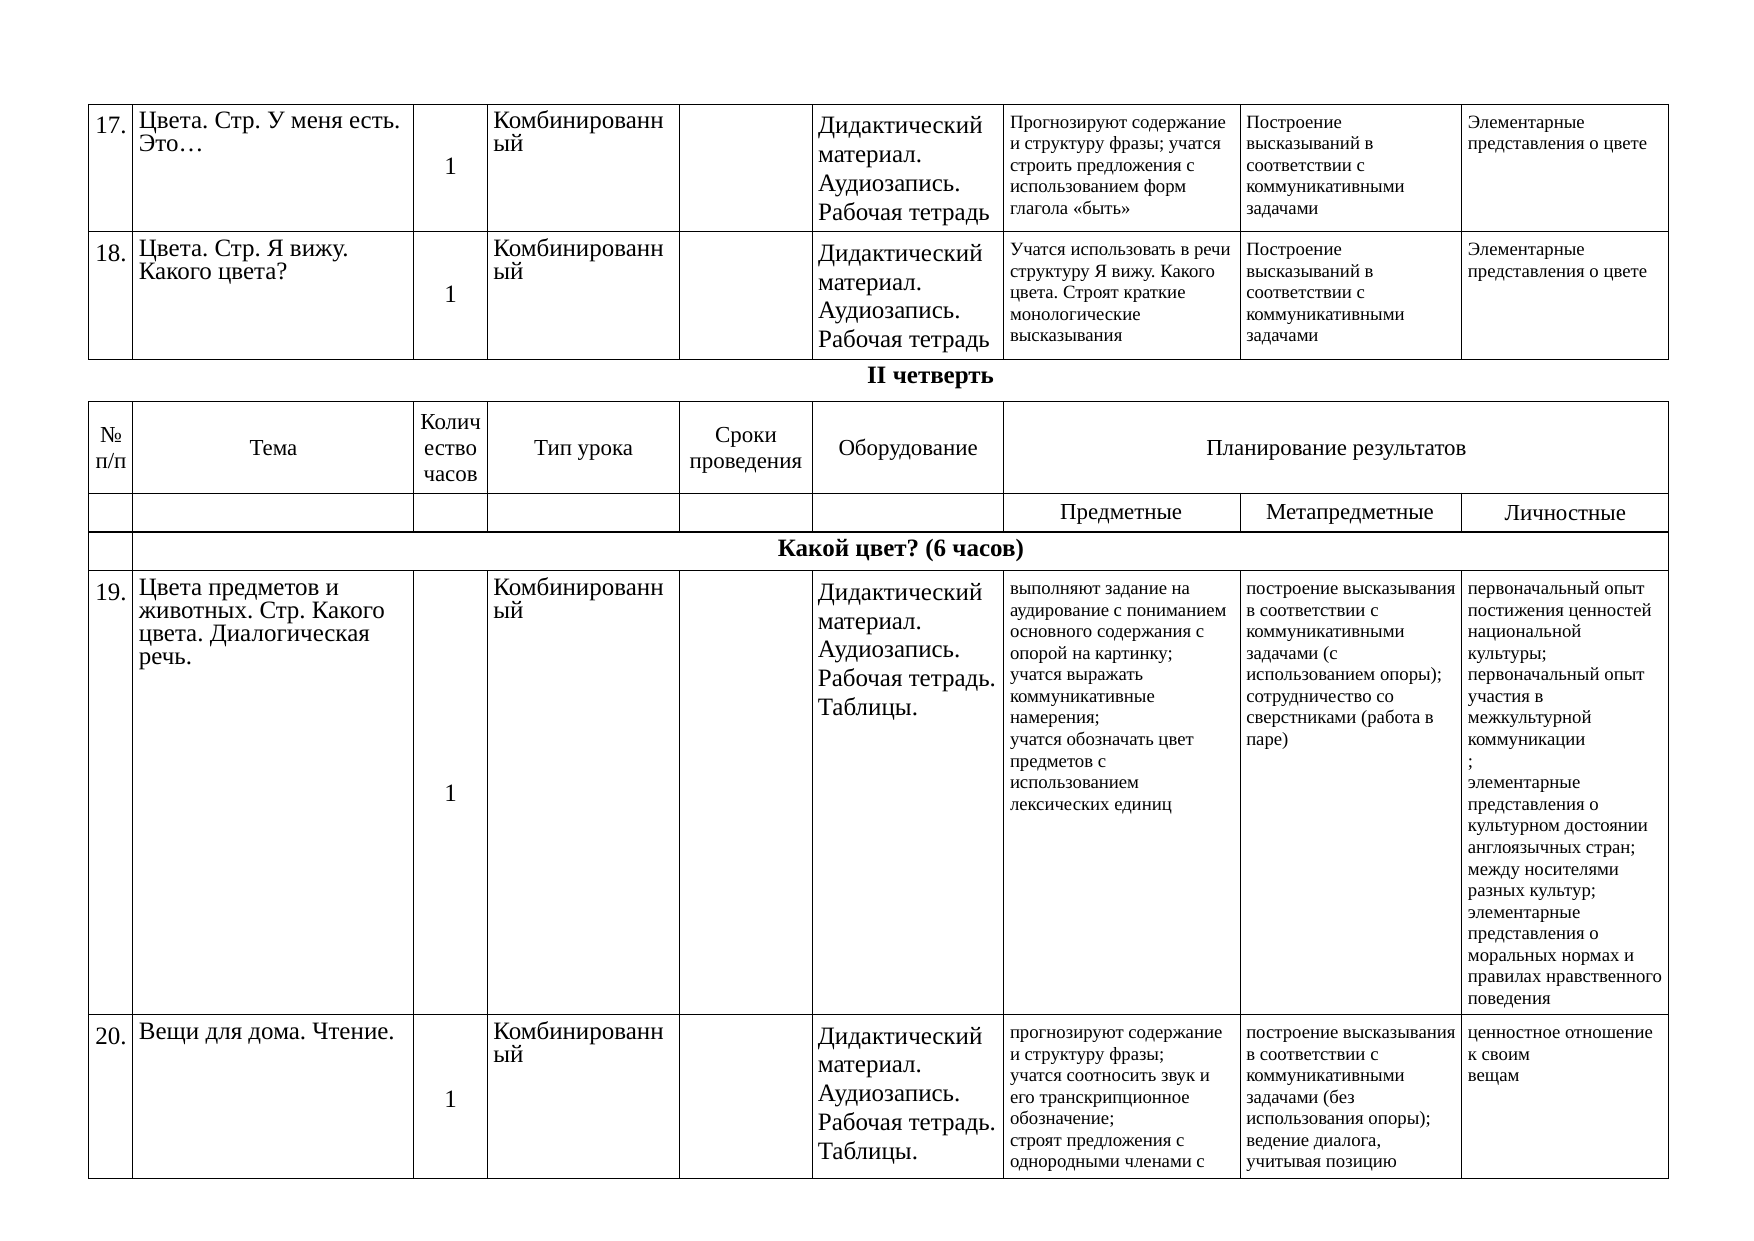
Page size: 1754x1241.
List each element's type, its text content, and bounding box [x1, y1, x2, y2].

table_cell Дидактический материал. Аудиозапись. Рабочая тетрадь. Таблицы. [813, 571, 1003, 1014]
table_cell 18. [89, 232, 132, 359]
table_header Планирование результатов [1004, 402, 1668, 493]
table_cell [89, 533, 132, 570]
table_cell 1 [414, 1015, 487, 1177]
table_cell [133, 494, 413, 531]
table_cell [680, 494, 812, 531]
table_cell 1 [414, 105, 487, 231]
table_cell Предметные [1004, 494, 1240, 531]
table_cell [133, 1015, 413, 1177]
table_cell 20. [89, 1015, 132, 1177]
table_cell [813, 494, 1003, 531]
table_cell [1241, 105, 1461, 231]
text II четверть [118, 360, 1742, 388]
table_cell [414, 494, 487, 531]
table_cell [1004, 1015, 1240, 1177]
table_cell Какой цвет? (6 часов) [133, 533, 1668, 570]
table_cell Комбинированный [488, 571, 679, 1014]
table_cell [1004, 105, 1240, 231]
table_cell 1 [414, 232, 487, 359]
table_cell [1462, 1015, 1668, 1177]
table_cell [813, 1015, 1003, 1177]
table_cell Комбинированный [488, 1015, 679, 1177]
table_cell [1241, 1015, 1461, 1177]
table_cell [1462, 105, 1668, 231]
table_cell Цвета предметов и животных. Стр. Какого цвета. Диалогическая речь. [133, 571, 413, 1014]
table_cell [488, 494, 679, 531]
table_cell [680, 232, 812, 359]
table_cell Цвета. Стр. Я вижу. Какого цвета? [133, 232, 413, 359]
table_cell Построение высказываний в соответствии с коммуникативными задачами [1241, 232, 1461, 359]
table_cell Цвета. Стр. У меня есть. Это… [133, 105, 413, 231]
table_cell Личностные [1462, 494, 1668, 531]
table_cell 17. [89, 105, 132, 231]
table_cell первоначальный опыт постижения ценностей национальной культуры; первоначальный опыт участия в межкультурной коммуникации ; элементарные представления о культурном достоянии англоязычных стран; между носителями разных культур; элементарные представления о моральных нормах и правилах нравственного поведения [1462, 571, 1668, 1014]
table_cell [680, 105, 812, 231]
table_header Количество часов [414, 402, 487, 493]
table_cell Элементарные представления о цвете [1462, 232, 1668, 359]
table_cell Учатся использовать в речи структуру Я вижу. Какого цвета. Строят краткие монологические высказывания [1004, 232, 1240, 359]
table_header Сроки проведения [680, 402, 812, 493]
table_cell 1 [414, 571, 487, 1014]
table_header Тип урока [488, 402, 679, 493]
table_cell Дидактический материал. Аудиозапись. Рабочая тетрадь [813, 105, 1003, 231]
table_cell выполняют задание на аудирование с пониманием основного содержания с опорой на картинку; учатся выражать коммуникативные намерения; учатся обозначать цвет предметов с использованием лексических единиц [1004, 571, 1240, 1014]
table_header Оборудование [813, 402, 1003, 493]
table_header Тема [133, 402, 413, 493]
table_cell Метапредметные [1241, 494, 1461, 531]
table_cell [89, 494, 132, 531]
table_cell Дидактический материал. Аудиозапись. Рабочая тетрадь [813, 232, 1003, 359]
table_header № п/п [89, 402, 132, 493]
table_cell 19. [89, 571, 132, 1014]
table_cell [680, 571, 812, 1014]
table_cell [680, 1015, 812, 1177]
table_cell Комбинированный [488, 232, 679, 359]
table_cell построение высказывания в соответствии с коммуникативными задачами (с использованием опоры); сотрудничество со сверстниками (работа в паре) [1241, 571, 1461, 1014]
table_cell Комбинированный [488, 105, 679, 231]
